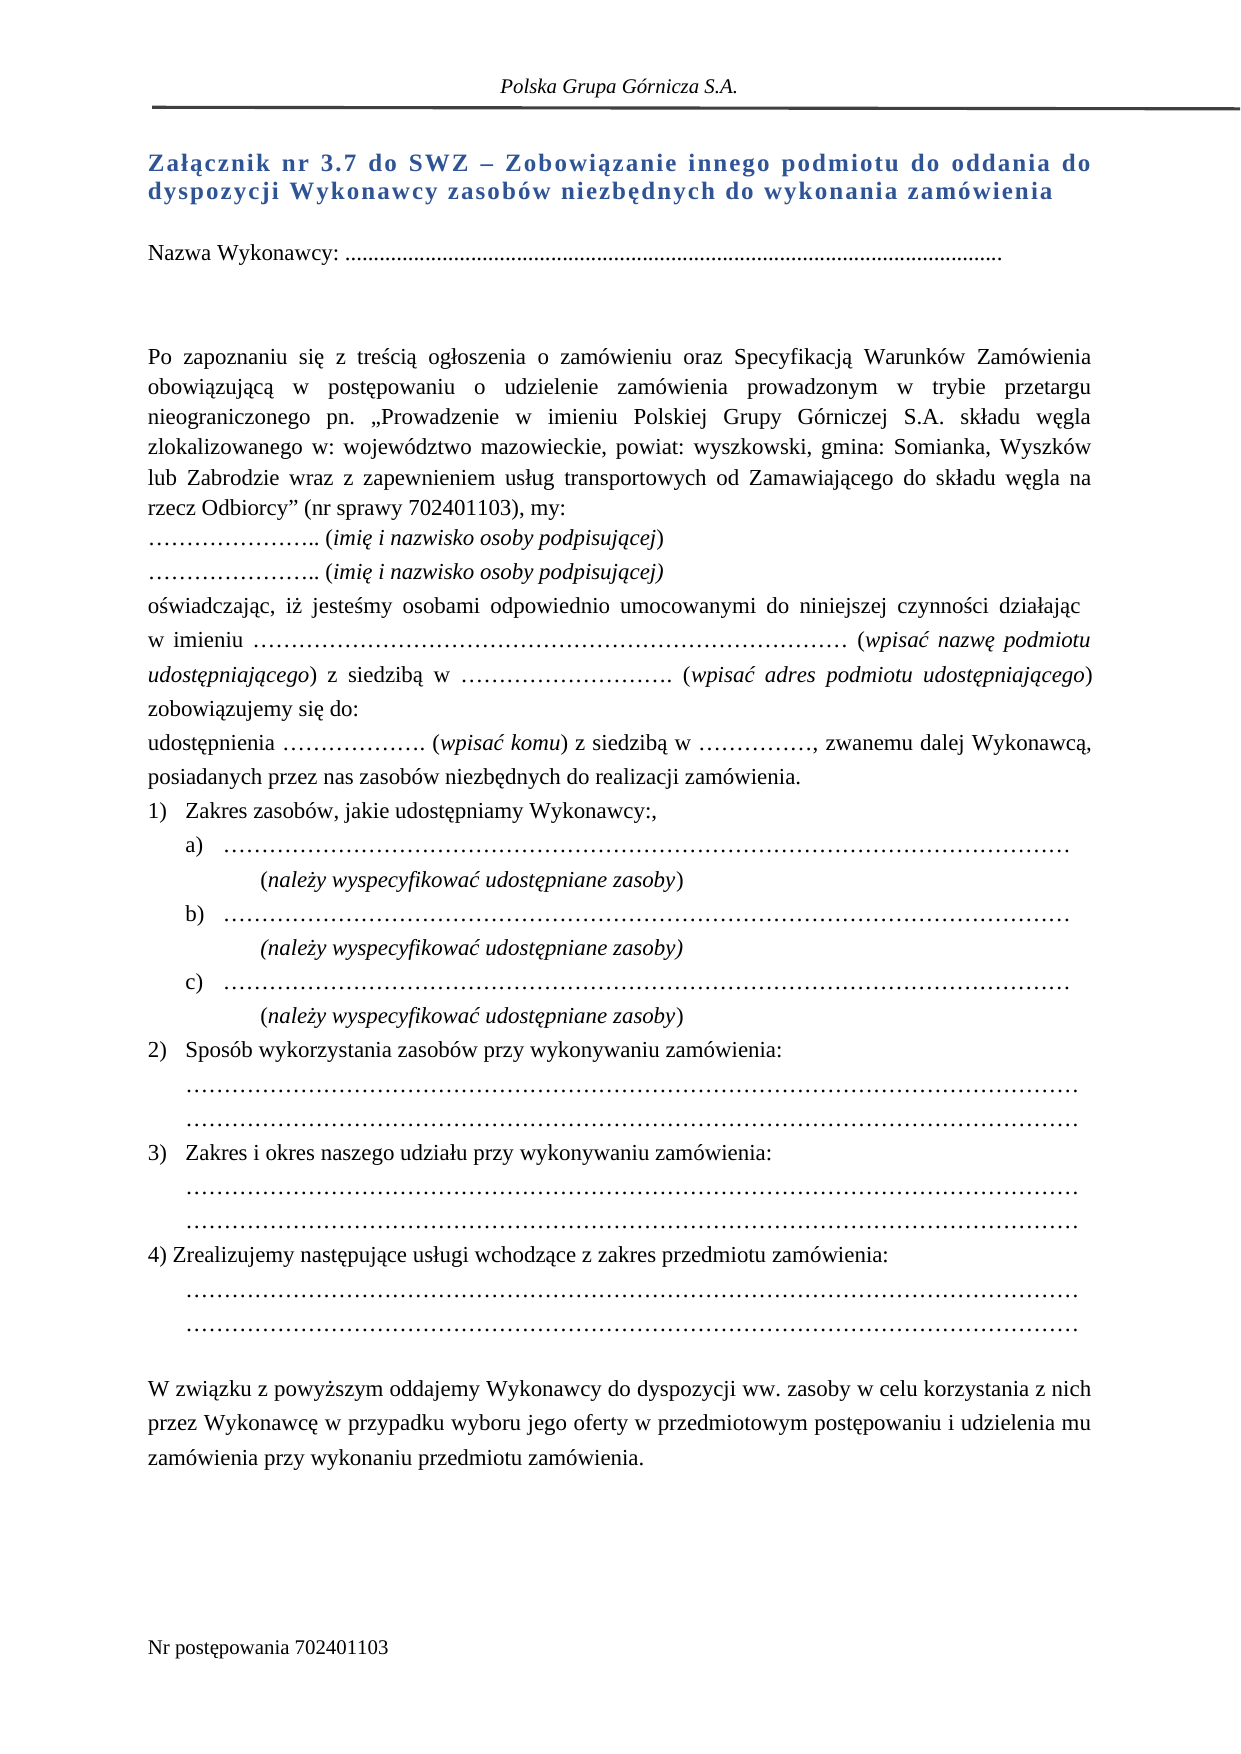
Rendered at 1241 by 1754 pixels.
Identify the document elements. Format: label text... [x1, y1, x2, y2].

list Zakres i okres naszego udziału przy wykonywaniu zamówienia: [148, 1139, 1093, 1165]
text udostępnienia ………………. (wpisać komu) z siedzibą w ……………, zwanemu dalej Wykonawcą, posiadanych przez nas zasobów niezbędnych do realizacji zamówienia. [148, 729, 1093, 789]
list Zakres zasobów, jakie udostępniamy Wykonawcy:, [148, 797, 1093, 824]
text 4) Zrealizujemy następujące usługi wchodzące z zakres przedmiotu zamówienia: [148, 1241, 1093, 1268]
list ……………………………………………………………………………………………………………………………………………………………………………………………………………… [185, 1173, 1093, 1234]
text (należy wyspecyfikować udostępniane zasoby) [260, 934, 1093, 960]
text (należy wyspecyfikować udostępniane zasoby) [260, 1002, 1093, 1029]
list Sposób wykorzystania zasobów przy wykonywaniu zamówienia: [148, 1036, 1093, 1063]
text W związku z powyższym oddajemy Wykonawcy do dyspozycji ww. zasoby w celu korzystania z nich przez Wykonawcę w przypadku wyboru jego oferty w przedmiotowym postępowaniu i udzielenia mu zamówienia przy wykonaniu przedmiotu zamówienia. [148, 1375, 1093, 1470]
text ………………….. (imię i nazwisko osoby podpisującej) [148, 558, 1093, 584]
list ………………………………………………………………………………………………… [185, 900, 1093, 926]
text oświadczając, iż jesteśmy osobami odpowiednio umocowanymi do niniejszej czynności działając w imieniu …………………………………………………………………… (wpisać nazwę podmiotu udostępniającego) z siedzibą w ………………………. (wpisać adres podmiotu udostępniającego) zobowiązujemy się do: [148, 592, 1093, 721]
text ………………….. (imię i nazwisko osoby podpisującej) [148, 524, 1093, 550]
text Nazwa Wykonawcy: ................................................................................................................... [148, 239, 1093, 265]
text Po zapoznaniu się z treścią ogłoszenia o zamówieniu oraz Specyfikacją Warunków Zamówienia obowiązującą w postępowaniu o udzielenie zamówienia prowadzonym w trybie przetargu nieograniczonego pn. „Prowadzenie w imieniu Polskiej Grupy Górniczej S.A. składu węgla zlokalizowanego w: województwo mazowieckie, powiat: wyszkowski, gmina: Somianka, Wyszków lub Zabrodzie wraz z zapewnieniem usług transportowych od Zamawiającego do składu węgla na rzecz Odbiorcy” (nr sprawy 702401103), my: [148, 343, 1093, 520]
list ………………………………………………………………………………………………… [185, 968, 1093, 994]
text ……………………………………………………………………………………………………………………………………………………………………………………………………………… [185, 1276, 1093, 1336]
list ………………………………………………………………………………………………… [185, 831, 1093, 858]
text Załącznik nr 3.7 do SWZ – Zobowiązanie innego podmiotu do oddania do dyspozycji Wykonawcy zasobów niezbędnych do wykonania zamówienia [148, 148, 1093, 205]
text (należy wyspecyfikować udostępniane zasoby) [260, 866, 1093, 892]
text ……………………………………………………………………………………………………………………………………………………………………………………………………………… [185, 1071, 1093, 1131]
